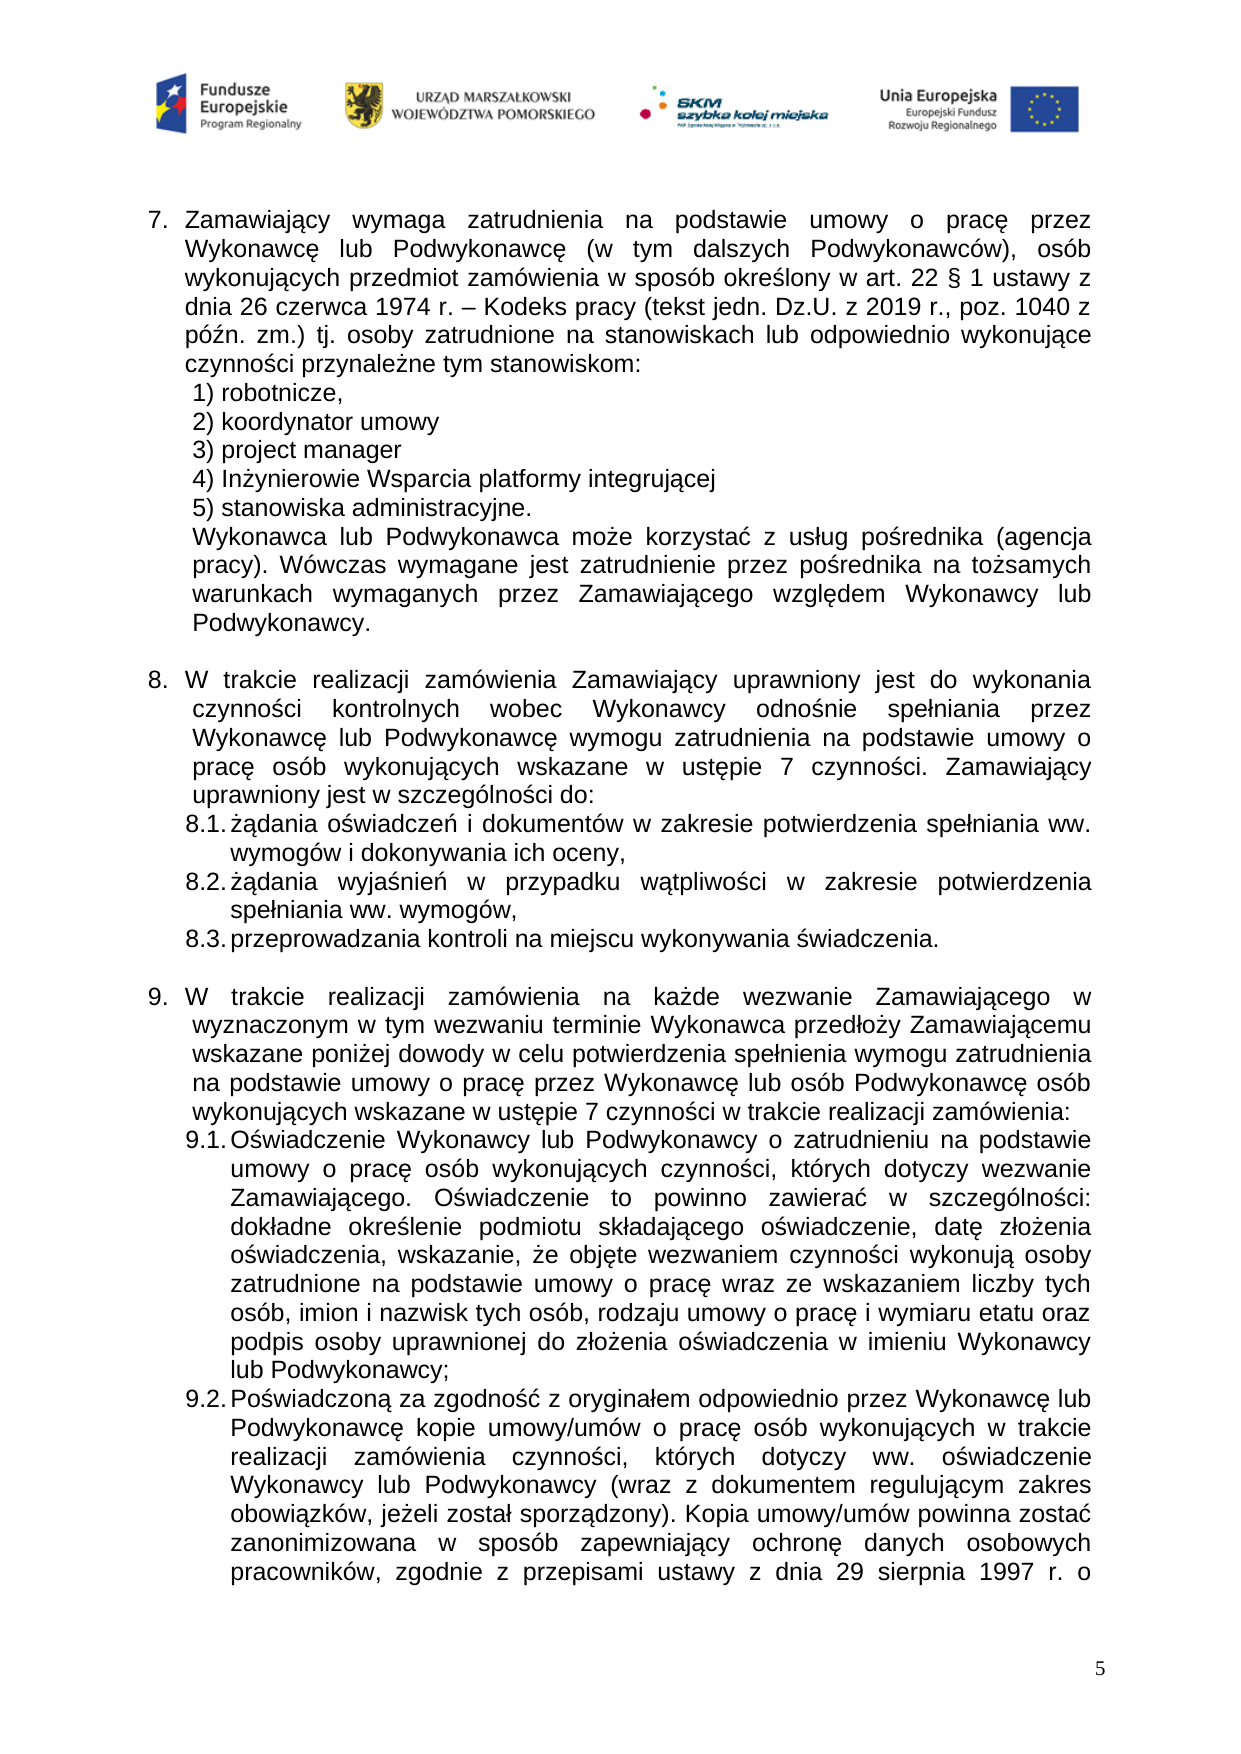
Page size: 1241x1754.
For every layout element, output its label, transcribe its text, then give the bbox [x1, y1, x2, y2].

text 3) project manager [148, 435, 1093, 464]
text 5) stanowiska administracyjne. [148, 493, 1093, 521]
list żądania oświadczeń i dokumentów w zakresie potwierdzenia spełniania ww. wymogów i dokonywania ich oceny, [185, 809, 1093, 866]
list Zamawiający wymaga zatrudnienia na podstawie umowy o pracę przez Wykonawcę lub Podwykonawcę (w tym dalszych Podwykonawców), osób wykonujących przedmiot zamówienia w sposób określony w art. 22 § 1 ustawy z dnia 26 czerwca 1974 r. – Kodeks pracy (tekst jedn. Dz.U. z 2019 r., poz. 1040 z późn. zm.) tj. osoby zatrudnione na stanowiskach lub odpowiednio wykonujące czynności przynależne tym stanowiskom: [148, 205, 1093, 378]
list W trakcie realizacji zamówienia Zamawiający uprawniony jest do wykonania czynności kontrolnych wobec Wykonawcy odnośnie spełniania przez Wykonawcę lub Podwykonawcę wymogu zatrudnienia na podstawie umowy o pracę osób wykonujących wskazane w ustępie 7 czynności. Zamawiający uprawniony jest w szczególności do: [148, 665, 1093, 809]
list żądania wyjaśnień w przypadku wątpliwości w zakresie potwierdzenia spełniania ww. wymogów, [185, 866, 1093, 924]
list W trakcie realizacji zamówienia na każde wezwanie Zamawiającego w wyznaczonym w tym wezwaniu terminie Wykonawca przedłoży Zamawiającemu wskazane poniżej dowody w celu potwierdzenia spełnienia wymogu zatrudnienia na podstawie umowy o pracę przez Wykonawcę lub osób Podwykonawcę osób wykonujących wskazane w ustępie 7 czynności w trakcie realizacji zamówienia: [148, 981, 1093, 1125]
text Wykonawca lub Podwykonawca może korzystać z usług pośrednika (agencja pracy). Wówczas wymagane jest zatrudnienie przez pośrednika na tożsamych warunkach wymaganych przez Zamawiającego względem Wykonawcy lub Podwykonawcy. [192, 521, 1093, 636]
list przeprowadzania kontroli na miejscu wykonywania świadczenia. [185, 924, 1093, 953]
list Oświadczenie Wykonawcy lub Podwykonawcy o zatrudnieniu na podstawie umowy o pracę osób wykonujących czynności, których dotyczy wezwanie Zamawiającego. Oświadczenie to powinno zawierać w szczególności: dokładne określenie podmiotu składającego oświadczenie, datę złożenia oświadczenia, wskazanie, że objęte wezwaniem czynności wykonują osoby zatrudnione na podstawie umowy o pracę wraz ze wskazaniem liczby tych osób, imion i nazwisk tych osób, rodzaju umowy o pracę i wymiaru etatu oraz podpis osoby uprawnionej do złożenia oświadczenia w imieniu Wykonawcy lub Podwykonawcy; [185, 1125, 1093, 1384]
text 1) robotnicze, [148, 378, 1093, 406]
picture [147, 73, 1093, 148]
text 2) koordynator umowy [148, 406, 1093, 435]
text 4) Inżynierowie Wsparcia platformy integrującej [148, 464, 1093, 493]
